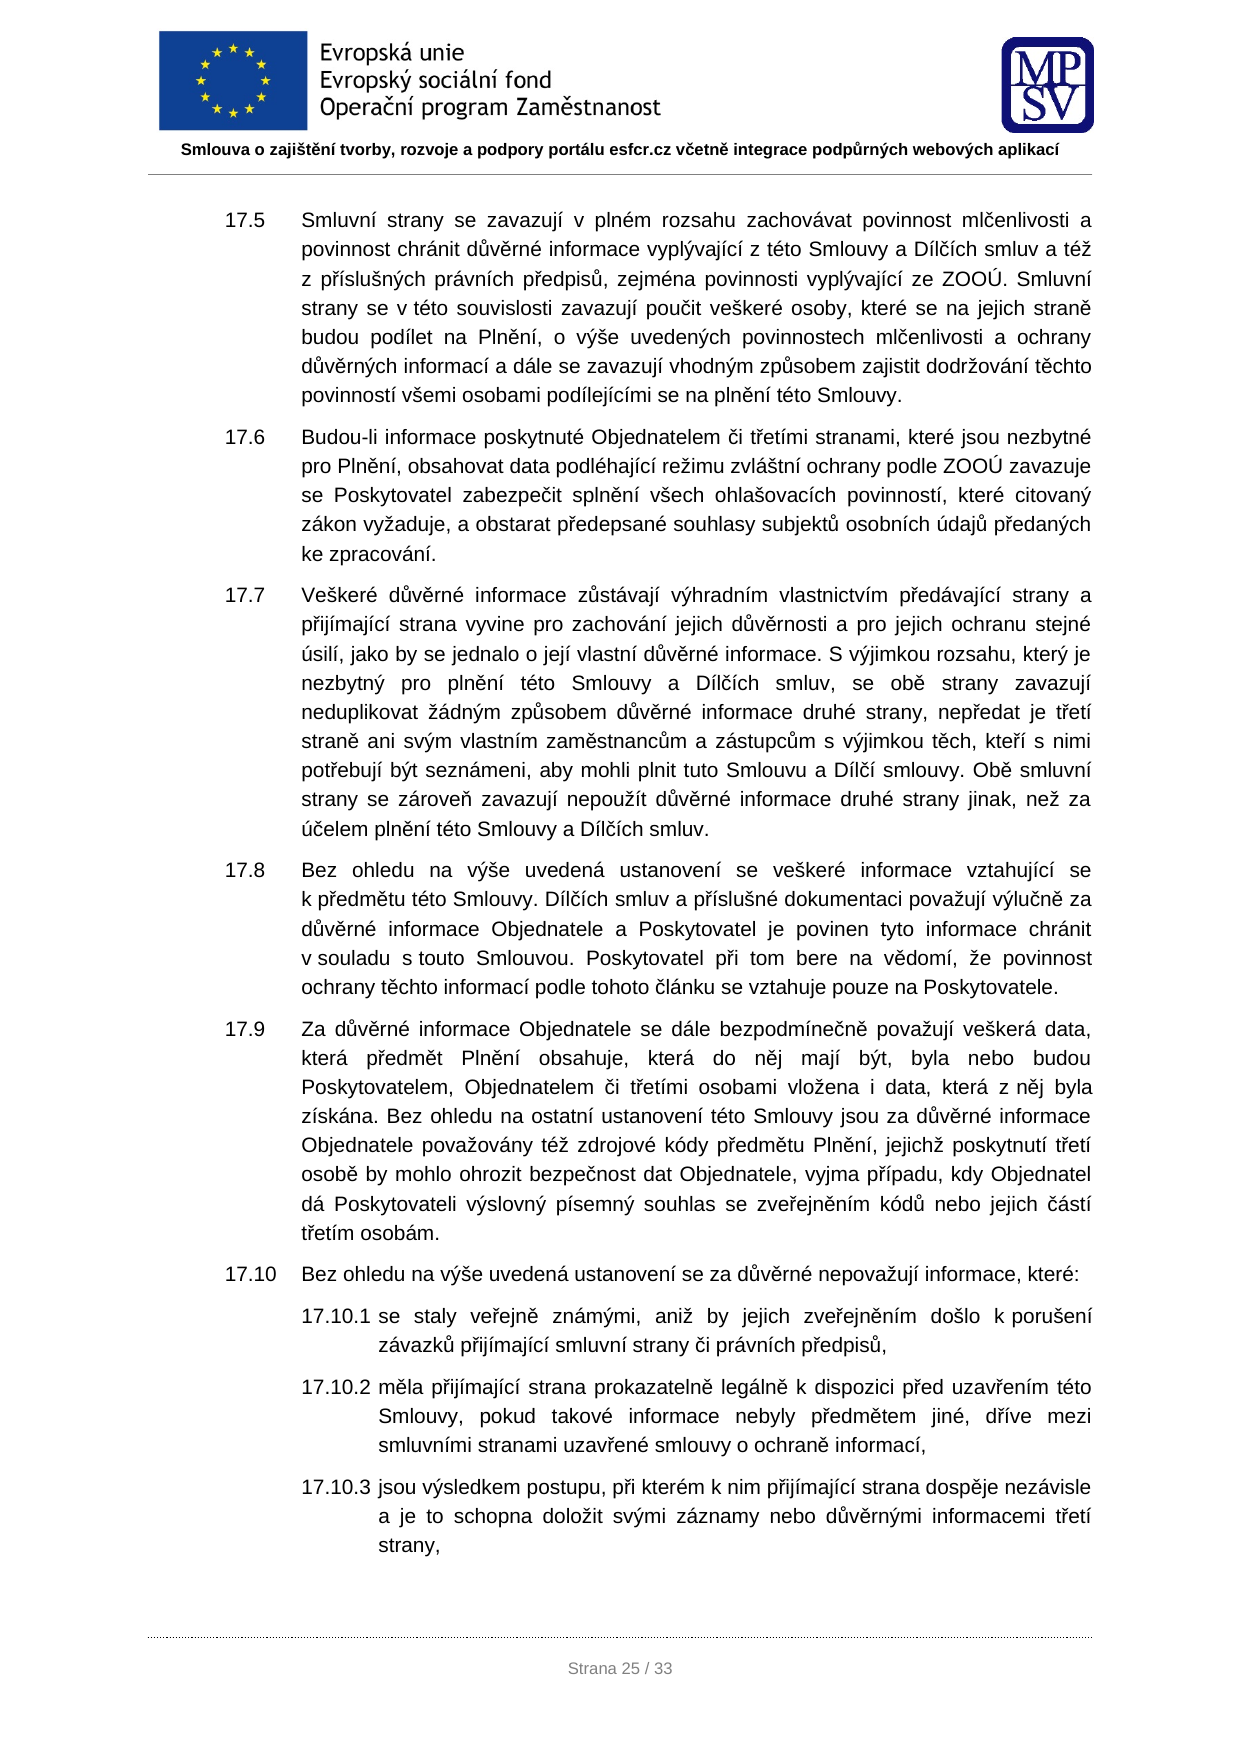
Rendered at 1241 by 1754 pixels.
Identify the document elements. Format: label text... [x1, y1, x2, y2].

list se staly veřejně známými, aniž by jejich zveřejněním došlo k porušení závazků přijímající smluvní strany či právních předpisů, [301, 1299, 1092, 1357]
picture [1001, 37, 1094, 133]
list Smluvní strany se zavazují v plném rozsahu zachovávat povinnost mlčenlivosti a povinnost chránit důvěrné informace vyplývající z této Smlouvy a Dílčích smluv a též z příslušných právních předpisů, zejména povinnosti vyplývající ze ZOOÚ. Smluvní strany se v této souvislosti zavazují poučit veškeré osoby, které se na jejich straně budou podílet na Plnění, o výše uvedených povinnostech mlčenlivosti a ochrany důvěrných informací a dále se zavazují vhodným způsobem zajistit dodržování těchto povinností všemi osobami podílejícími se na plnění této Smlouvy. [224, 203, 1092, 407]
list Za důvěrné informace Objednatele se dále bezpodmínečně považují veškerá data, která předmět Plnění obsahuje, která do něj mají být, byla nebo budou Poskytovatelem, Objednatelem či třetími osobami vložena i data, která z něj byla získána. Bez ohledu na ostatní ustanovení této Smlouvy jsou za důvěrné informace Objednatele považovány též zdrojové kódy předmětu Plnění, jejichž poskytnutí třetí osobě by mohlo ohrozit bezpečnost dat Objednatele, vyjma případu, kdy Objednatel dá Poskytovateli výslovný písemný souhlas se zveřejněním kódů nebo jejich částí třetím osobám. [224, 1011, 1092, 1244]
list jsou výsledkem postupu, při kterém k nim přijímající strana dospěje nezávisle a je to schopna doložit svými záznamy nebo důvěrnými informacemi třetí strany, [301, 1469, 1092, 1557]
list Bez ohledu na výše uvedená ustanovení se za důvěrné nepovažují informace, které: [224, 1257, 1092, 1286]
list Bez ohledu na výše uvedená ustanovení se veškeré informace vztahující se k předmětu této Smlouvy. Dílčích smluv a příslušné dokumentaci považují výlučně za důvěrné informace Objednatele a Poskytovatel je povinen tyto informace chránit v souladu s touto Smlouvou. Poskytovatel při tom bere na vědomí, že povinnost ochrany těchto informací podle tohoto článku se vztahuje pouze na Poskytovatele. [224, 853, 1092, 999]
picture [156, 28, 661, 133]
list Budou-li informace poskytnuté Objednatelem či třetími stranami, které jsou nezbytné pro Plnění, obsahovat data podléhající režimu zvláštní ochrany podle ZOOÚ zavazuje se Poskytovatel zabezpečit splnění všech ohlašovacích povinností, které citovaný zákon vyžaduje, a obstarat předepsané souhlasy subjektů osobních údajů předaných ke zpracování. [224, 419, 1092, 565]
list Veškeré důvěrné informace zůstávají výhradním vlastnictvím předávající strany a přijímající strana vyvine pro zachování jejich důvěrnosti a pro jejich ochranu stejné úsilí, jako by se jednalo o její vlastní důvěrné informace. S výjimkou rozsahu, který je nezbytný pro plnění této Smlouvy a Dílčích smluv, se obě strany zavazují neduplikovat žádným způsobem důvěrné informace druhé strany, nepředat je třetí straně ani svým vlastním zaměstnancům a zástupcům s výjimkou těch, kteří s nimi potřebují být seznámeni, aby mohli plnit tuto Smlouvu a Dílčí smlouvy. Obě smluvní strany se zároveň zavazují nepoužít důvěrné informace druhé strany jinak, než za účelem plnění této Smlouvy a Dílčích smluv. [224, 578, 1092, 840]
list měla přijímající strana prokazatelně legálně k dispozici před uzavřením této Smlouvy, pokud takové informace nebyly předmětem jiné, dříve mezi smluvními stranami uzavřené smlouvy o ochraně informací, [301, 1369, 1092, 1457]
